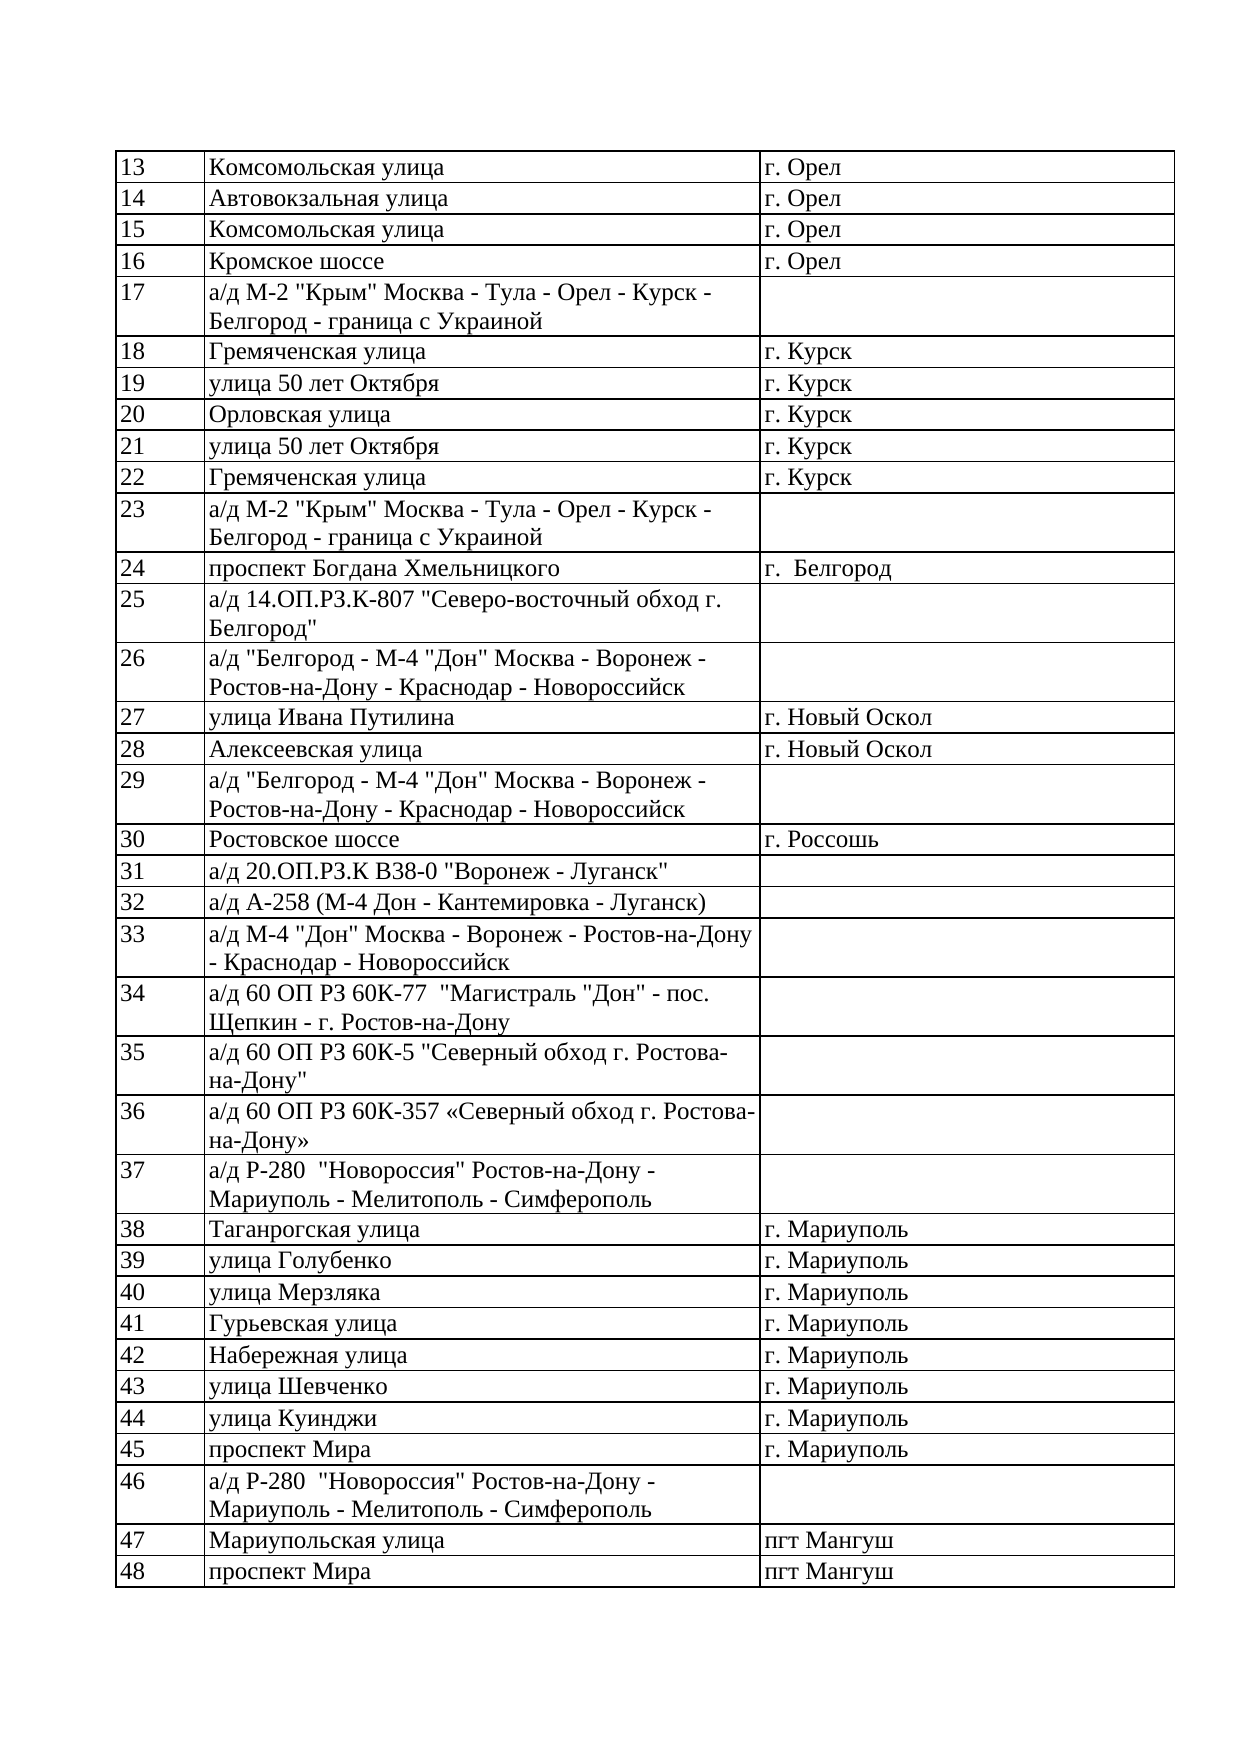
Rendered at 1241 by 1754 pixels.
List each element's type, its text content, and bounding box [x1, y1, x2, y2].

table_cell г. Новый Оскол [761, 734, 1174, 764]
table_cell 39 [117, 1246, 204, 1275]
table_cell Гурьевская улица [205, 1308, 759, 1338]
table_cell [205, 1466, 759, 1523]
table_cell 45 [117, 1434, 204, 1464]
table_cell а/д 14.ОП.РЗ.К-807 "Северо-восточный обход г. Белгород" [205, 584, 759, 642]
table_cell 48 [117, 1556, 204, 1586]
table_cell [761, 887, 1174, 917]
table_cell [761, 584, 1174, 642]
table_cell улица Мерзляка [205, 1277, 759, 1307]
table_cell 19 [117, 368, 204, 398]
table_cell а/д "Белгород - М-4 "Дон" Москва - Воронеж - Ростов-на-Дону - Краснодар - Новороссийск [205, 765, 759, 823]
table_cell 14 [117, 183, 204, 213]
table_cell г. Курск [761, 462, 1174, 492]
table_cell 33 [117, 919, 204, 976]
table_cell Ростовское шоссе [205, 825, 759, 854]
table_cell 42 [117, 1340, 204, 1370]
table_cell 47 [117, 1525, 204, 1555]
table_cell 24 [117, 553, 204, 583]
table_cell 21 [117, 431, 204, 461]
table_cell улица Ивана Путилина [205, 702, 759, 732]
table_cell [761, 919, 1174, 976]
table_cell 29 [117, 765, 204, 823]
table_cell а/д М-2 "Крым" Москва - Тула - Орел - Курск - Белгород - граница с Украиной [205, 277, 759, 335]
table_cell Гремяченская улица [205, 337, 759, 366]
table_cell [761, 277, 1174, 335]
table_cell г. Орел [761, 152, 1174, 181]
table_cell 17 [117, 277, 204, 335]
table_cell 40 [117, 1277, 204, 1307]
table_cell 15 [117, 215, 204, 244]
table_cell 35 [117, 1037, 204, 1094]
table_cell а/д 20.ОП.РЗ.К В38-0 "Воронеж - Луганск" [205, 856, 759, 886]
table_cell а/д 60 ОП РЗ 60К-77 "Магистраль "Дон" - пос. Щепкин - г. Ростов-на-Дону [205, 978, 759, 1035]
table_cell Гремяченская улица [205, 462, 759, 492]
table_cell Таганрогская улица [205, 1214, 759, 1244]
table_cell 30 [117, 825, 204, 854]
table_cell г. Мариуполь [761, 1308, 1174, 1338]
table_cell г. Мариуполь [761, 1214, 1174, 1244]
table_cell г. Курск [761, 431, 1174, 461]
table_cell г. Россошь [761, 825, 1174, 854]
table_cell г. Мариуполь [761, 1277, 1174, 1307]
table_cell Комсомольская улица [205, 215, 759, 244]
table_cell 37 [117, 1155, 204, 1212]
table_cell г. Мариуполь [761, 1246, 1174, 1275]
table_cell 36 [117, 1096, 204, 1153]
table_cell а/д М-4 "Дон" Москва - Воронеж - Ростов-на-Дону - Краснодар - Новороссийск [205, 919, 759, 976]
table_cell г. Мариуполь [761, 1371, 1174, 1401]
table_cell Орловская улица [205, 400, 759, 429]
table_cell пгт Мангуш [761, 1525, 1174, 1555]
table_cell проспект Мира [205, 1434, 759, 1464]
table_cell г. Курск [761, 337, 1174, 366]
table_cell Кромское шоссе [205, 246, 759, 276]
table_cell а/д "Белгород - М-4 "Дон" Москва - Воронеж - Ростов-на-Дону - Краснодар - Новороссийск [205, 643, 759, 701]
table_cell 31 [117, 856, 204, 886]
table_cell а/д 60 ОП РЗ 60К-357 «Северный обход г. Ростова-на-Дону» [205, 1096, 759, 1153]
table_cell а/д 60 ОП РЗ 60К-5 "Северный обход г. Ростова-на-Дону" [205, 1037, 759, 1094]
table_cell пгт Мангуш [761, 1556, 1174, 1586]
table_cell Комсомольская улица [205, 152, 759, 181]
table_cell 26 [117, 643, 204, 701]
table_cell г. Мариуполь [761, 1403, 1174, 1433]
table_cell проспект Богдана Хмельницкого [205, 553, 759, 583]
table_cell [761, 1096, 1174, 1153]
table_cell 28 [117, 734, 204, 764]
table_cell [761, 494, 1174, 551]
table_cell 43 [117, 1371, 204, 1401]
table_cell а/д М-2 "Крым" Москва - Тула - Орел - Курск - Белгород - граница с Украиной [205, 494, 759, 551]
table_cell 32 [117, 887, 204, 917]
table_cell а/д А-258 (М-4 Дон - Кантемировка - Луганск) [205, 887, 759, 917]
table_cell г. Мариуполь [761, 1340, 1174, 1370]
table_cell 41 [117, 1308, 204, 1338]
table_cell 34 [117, 978, 204, 1035]
table_cell улица Шевченко [205, 1371, 759, 1401]
table_cell Набережная улица [205, 1340, 759, 1370]
table_cell г. Мариуполь [761, 1434, 1174, 1464]
table_cell г. Орел [761, 246, 1174, 276]
table_cell 16 [117, 246, 204, 276]
table_cell а/д Р-280 "Новороссия" Ростов-на-Дону - Мариуполь - Мелитополь - Симферополь [205, 1155, 759, 1212]
table_cell 46 [117, 1466, 204, 1523]
table_cell 22 [117, 462, 204, 492]
table_cell Автовокзальная улица [205, 183, 759, 213]
table_cell [761, 1037, 1174, 1094]
table_cell [761, 856, 1174, 886]
table_cell 27 [117, 702, 204, 732]
table_cell 25 [117, 584, 204, 642]
table_cell улица 50 лет Октября [205, 431, 759, 461]
table_cell улица Голубенко [205, 1246, 759, 1275]
table_cell [761, 765, 1174, 823]
table_cell г. Орел [761, 183, 1174, 213]
table_cell г. Курск [761, 368, 1174, 398]
table_cell [761, 643, 1174, 701]
table_cell улица Куинджи [205, 1403, 759, 1433]
table_cell [761, 1466, 1174, 1523]
table_cell 18 [117, 337, 204, 366]
table_cell [761, 978, 1174, 1035]
table_cell 23 [117, 494, 204, 551]
table_cell Мариупольская улица [205, 1525, 759, 1555]
table_cell 13 [117, 152, 204, 181]
table_cell г. Курск [761, 400, 1174, 429]
table_cell 38 [117, 1214, 204, 1244]
table_cell 44 [117, 1403, 204, 1433]
table_cell г. Новый Оскол [761, 702, 1174, 732]
table_cell улица 50 лет Октября [205, 368, 759, 398]
table_cell Алексеевская улица [205, 734, 759, 764]
table_cell г. Белгород [761, 553, 1174, 583]
table_cell [761, 1155, 1174, 1212]
table_cell 20 [117, 400, 204, 429]
table_cell г. Орел [761, 215, 1174, 244]
table_cell проспект Мира [205, 1556, 759, 1586]
